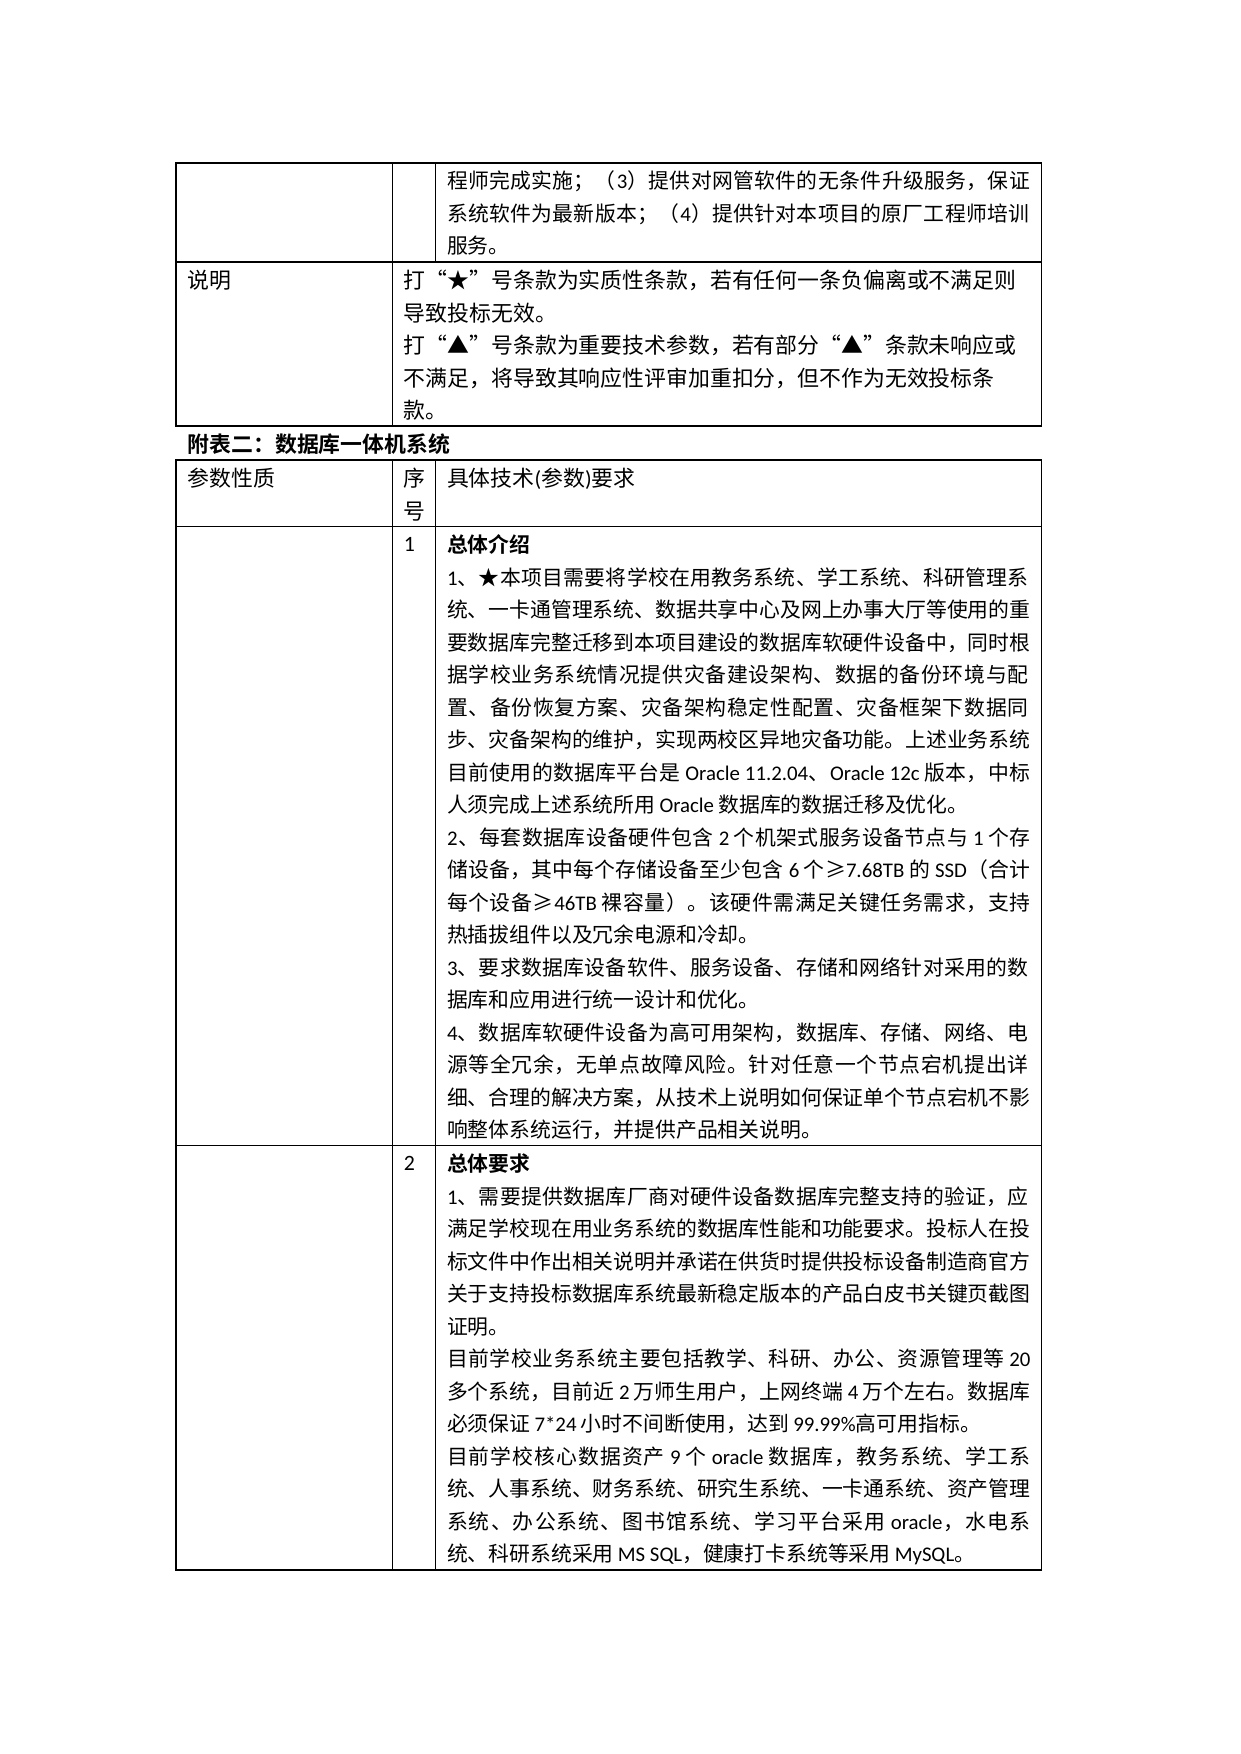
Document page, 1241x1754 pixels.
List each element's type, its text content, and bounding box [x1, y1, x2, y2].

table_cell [436, 164, 1041, 261]
table_cell 2 [393, 1146, 435, 1569]
table_cell 说明 [177, 263, 392, 425]
table_header 参数性质 [177, 461, 392, 526]
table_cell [436, 1146, 1041, 1569]
table_cell 打“★”号条款为实质性条款，若有任何一条负偏离或不满足则导致投标无效。 打“▲”号条款为重要技术参数，若有部分“▲”条款未响应或不满足，将导致其响应性评审加重扣分，但不作为无效投标条款。 [393, 263, 1041, 425]
table_cell [177, 1146, 392, 1569]
text 附表二：数据库一体机系统 [187, 427, 1053, 459]
table_cell 1 [393, 527, 435, 1145]
table_cell 总体介绍 1、★本项目需要将学校在用教务系统、学工系统、科研管理系统、一卡通管理系统、数据共享中心及网上办事大厅等使用的重要数据库完整迁移到本项目建设的数据库软硬件设备中，同时根据学校业务系统情况提供灾备建设架构、数据的备份环境与配置、备份恢复方案、灾备架构稳定性配置、灾备框架下数据同步、灾备架构的维护，实现两校区异地灾备功能。上述业务系统目前使用的数据库平台是Oracle 11.2.04、Oracle 12c版本，中标人须完成上述系统所用Oracle数据库的数据迁移及优化。 2、每套数据库设备硬件包含2个机架式服务设备节点与1个存储设备，其中每个存储设备至少包含6个≥7.68TB 的SSD（合计每个设备≥46TB裸容量）。该硬件需满足关键任务需求，支持热插拔组件以及冗余电源和冷却。 3、要求数据库设备软件、服务设备、存储和网络针对采用的数据库和应用进行统一设计和优化。 4、数据库软硬件设备为高可用架构，数据库、存储、网络、电源等全冗余，无单点故障风险。针对任意一个节点宕机提出详细、合理的解决方案，从技术上说明如何保证单个节点宕机不影响整体系统运行，并提供产品相关说明。 [436, 527, 1041, 1145]
table_cell 3 [393, 164, 435, 261]
table_header 序号 [393, 461, 435, 526]
table_header 具体技术(参数)要求 [436, 461, 1041, 526]
table_cell [177, 164, 392, 261]
table_cell [177, 527, 392, 1145]
